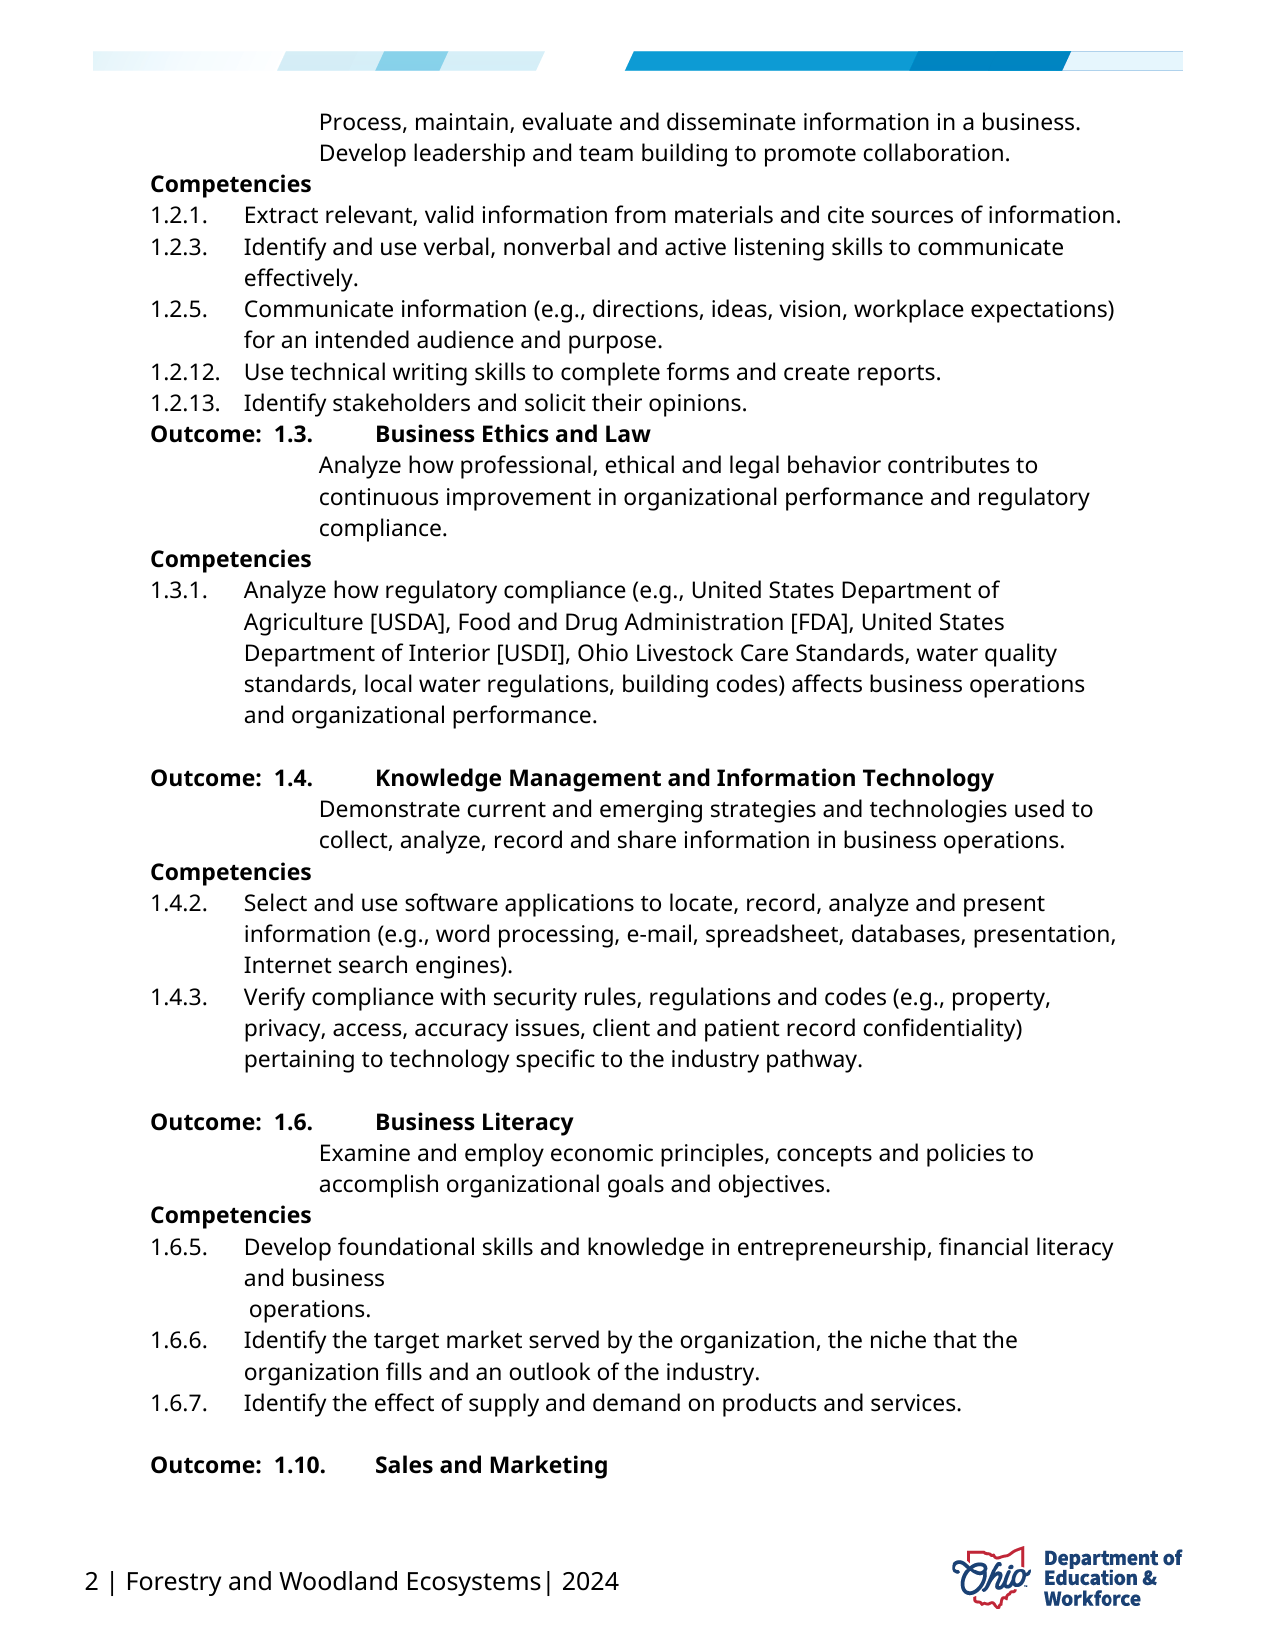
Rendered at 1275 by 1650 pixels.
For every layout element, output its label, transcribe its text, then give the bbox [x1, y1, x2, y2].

text 1.4.3. Verify compliance with security rules, regulations and codes (e.g., property, privacy, access, accuracy issues, client and patient record confidentiality) pertaining to technology specific to the industry pathway. [150, 980, 1125, 1074]
text Competencies [150, 1199, 1125, 1230]
text 1.3.1. Analyze how regulatory compliance (e.g., United States Department of Agriculture [USDA], Food and Drug Administration [FDA], United States Department of Interior [USDI], Ohio Livestock Care Standards, water quality standards, local water regulations, building codes) affects business operations and organizational performance. [150, 574, 1125, 730]
text 1.4.2. Select and use software applications to locate, record, analyze and present information (e.g., word processing, e-mail, spreadsheet, databases, presentation, Internet search engines). [150, 887, 1125, 980]
text Outcome: 1.4. Knowledge Management and Information Technology [150, 762, 1125, 793]
text operations. [225, 1293, 1125, 1324]
text 1.2.5. Communicate information (e.g., directions, ideas, vision, workplace expectations) for an intended audience and purpose. [150, 293, 1125, 355]
text Competencies [150, 543, 1125, 574]
text Outcome: 1.10. Sales and Marketing [150, 1449, 1125, 1480]
text 1.2.3. Identify and use verbal, nonverbal and active listening skills to communicate effectively. [150, 230, 1125, 293]
text 1.2.1. Extract relevant, valid information from materials and cite sources of information. [150, 199, 1125, 230]
text 1.2.13. Identify stakeholders and solicit their opinions. [150, 387, 1125, 418]
text Demonstrate current and emerging strategies and technologies used to collect, analyze, record and share information in business operations. [319, 793, 1125, 855]
text Competencies [150, 168, 1125, 199]
picture [8, 19, 1267, 1647]
text 1.6.6. Identify the target market served by the organization, the niche that the organization fills and an outlook of the industry. [150, 1324, 1125, 1387]
text Examine and employ economic principles, concepts and policies to accomplish organizational goals and objectives. [319, 1137, 1125, 1199]
text 1.2.12. Use technical writing skills to complete forms and create reports. [150, 355, 1125, 387]
text Process, maintain, evaluate and disseminate information in a business. Develop leadership and team building to promote collaboration. [319, 105, 1125, 168]
text 1.6.5. Develop foundational skills and knowledge in entrepreneurship, financial literacy and business [150, 1230, 1125, 1293]
text Outcome: 1.3. Business Ethics and Law [150, 418, 1125, 449]
text 1.6.7. Identify the effect of supply and demand on products and services. [150, 1387, 1125, 1418]
text Analyze how professional, ethical and legal behavior contributes to continuous improvement in organizational performance and regulatory compliance. [319, 449, 1125, 543]
text Competencies [150, 855, 1125, 887]
text Outcome: 1.6. Business Literacy [150, 1105, 1125, 1137]
